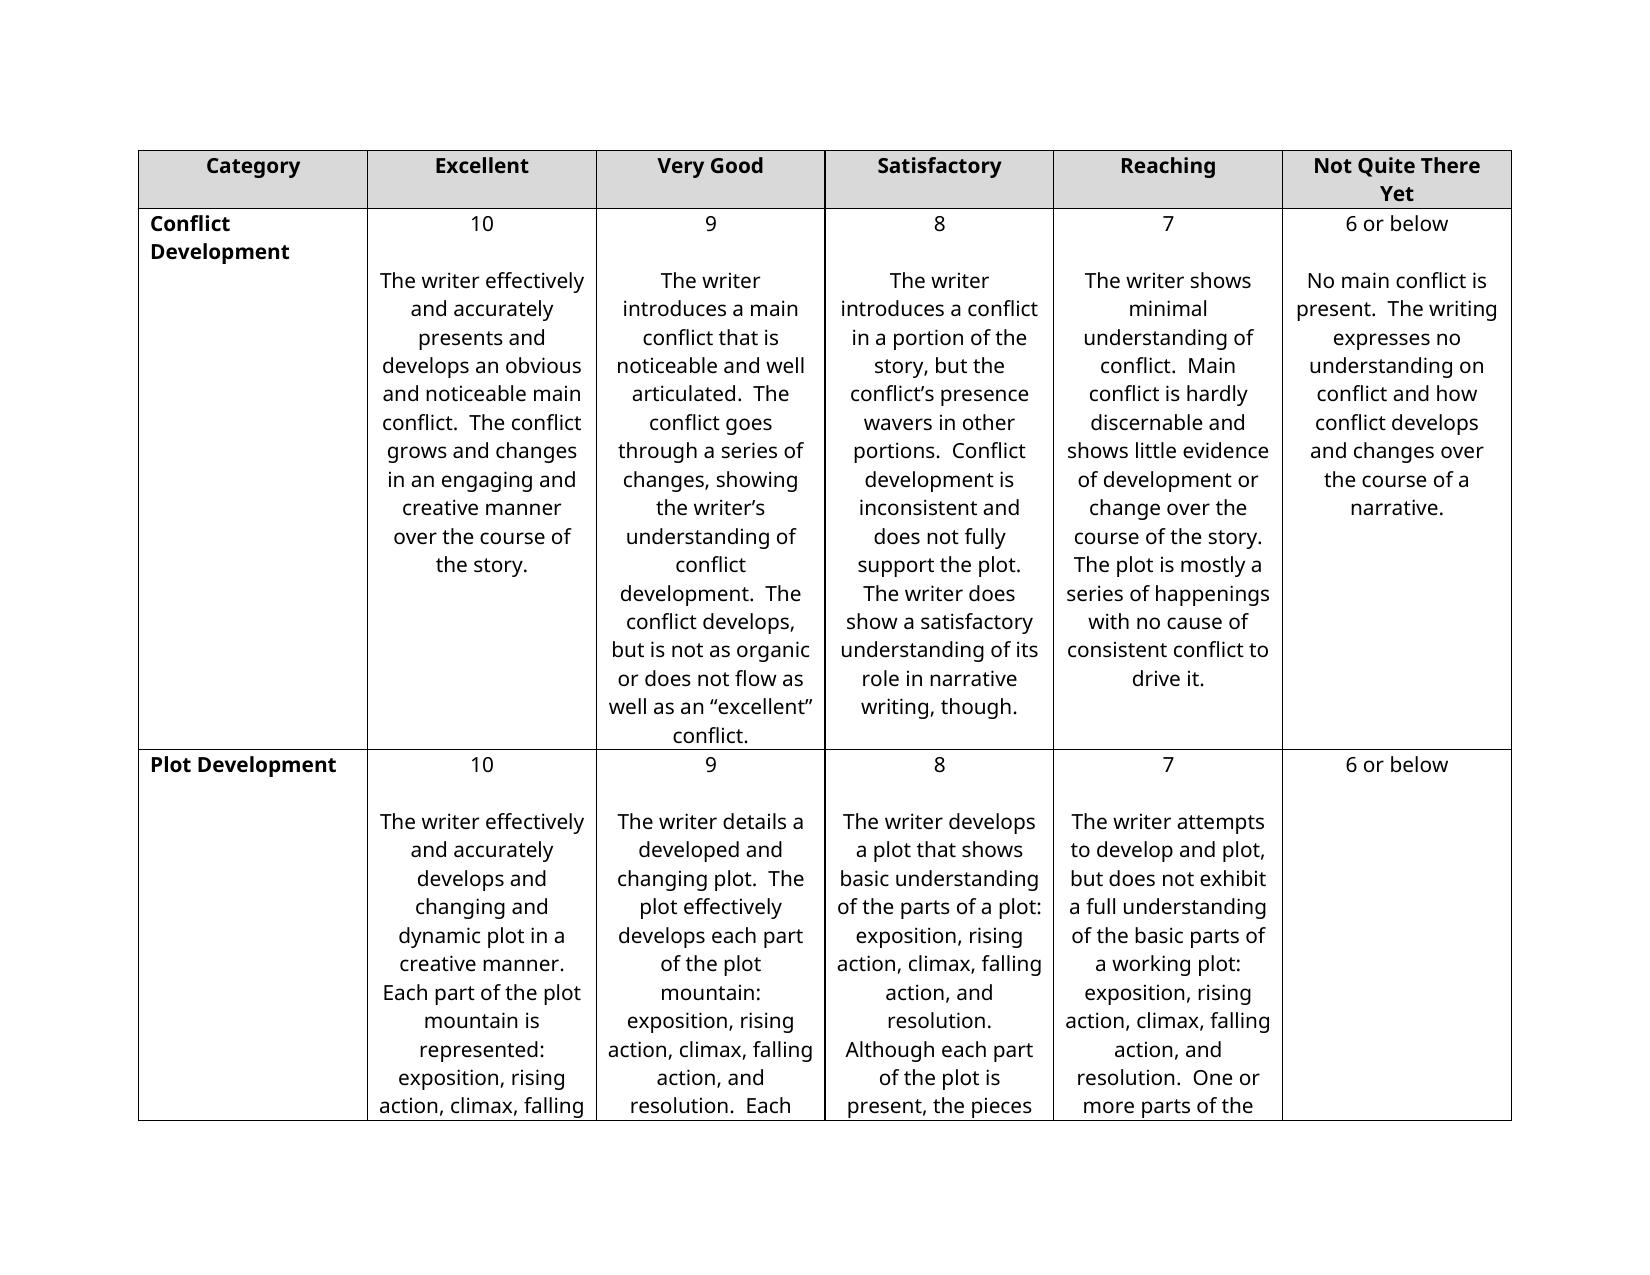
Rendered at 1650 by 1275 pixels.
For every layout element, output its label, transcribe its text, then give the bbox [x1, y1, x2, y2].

table_cell 6 or below No main conflict is present. The writing expresses no understanding on conflict and how conflict develops and changes over the course of a narrative. [1283, 209, 1511, 749]
table_cell 6 or below [1283, 750, 1511, 1120]
table_cell Conflict Development [139, 209, 367, 749]
table_cell Plot Development [139, 750, 367, 1120]
table_header Reaching [1054, 151, 1282, 208]
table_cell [1054, 750, 1282, 1120]
table_cell 10 The writer effectively and accurately presents and develops an obvious and noticeable main conflict. The conflict grows and changes in an engaging and creative manner over the course of the story. [368, 209, 596, 749]
table_cell 9 The writer introduces a main conflict that is noticeable and well articulated. The conflict goes through a series of changes, showing the writer’s understanding of conflict development. The conflict develops, but is not as organic or does not flow as well as an “excellent” conflict. [597, 209, 824, 749]
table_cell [597, 750, 824, 1120]
table_header Category [139, 151, 367, 208]
table_header Not Quite There Yet [1283, 151, 1511, 208]
table_cell 7 The writer shows minimal understanding of conflict. Main conflict is hardly discernable and shows little evidence of development or change over the course of the story. The plot is mostly a series of happenings with no cause of consistent conflict to drive it. [1054, 209, 1282, 749]
table_cell 8 The writer introduces a conflict in a portion of the story, but the conflict’s presence wavers in other portions. Conflict development is inconsistent and does not fully support the plot. The writer does show a satisfactory understanding of its role in narrative writing, though. [826, 209, 1053, 749]
table_header Excellent [368, 151, 596, 208]
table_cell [368, 750, 596, 1120]
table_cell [826, 750, 1053, 1120]
table_header Very Good [597, 151, 824, 208]
table_header Satisfactory [826, 151, 1053, 208]
